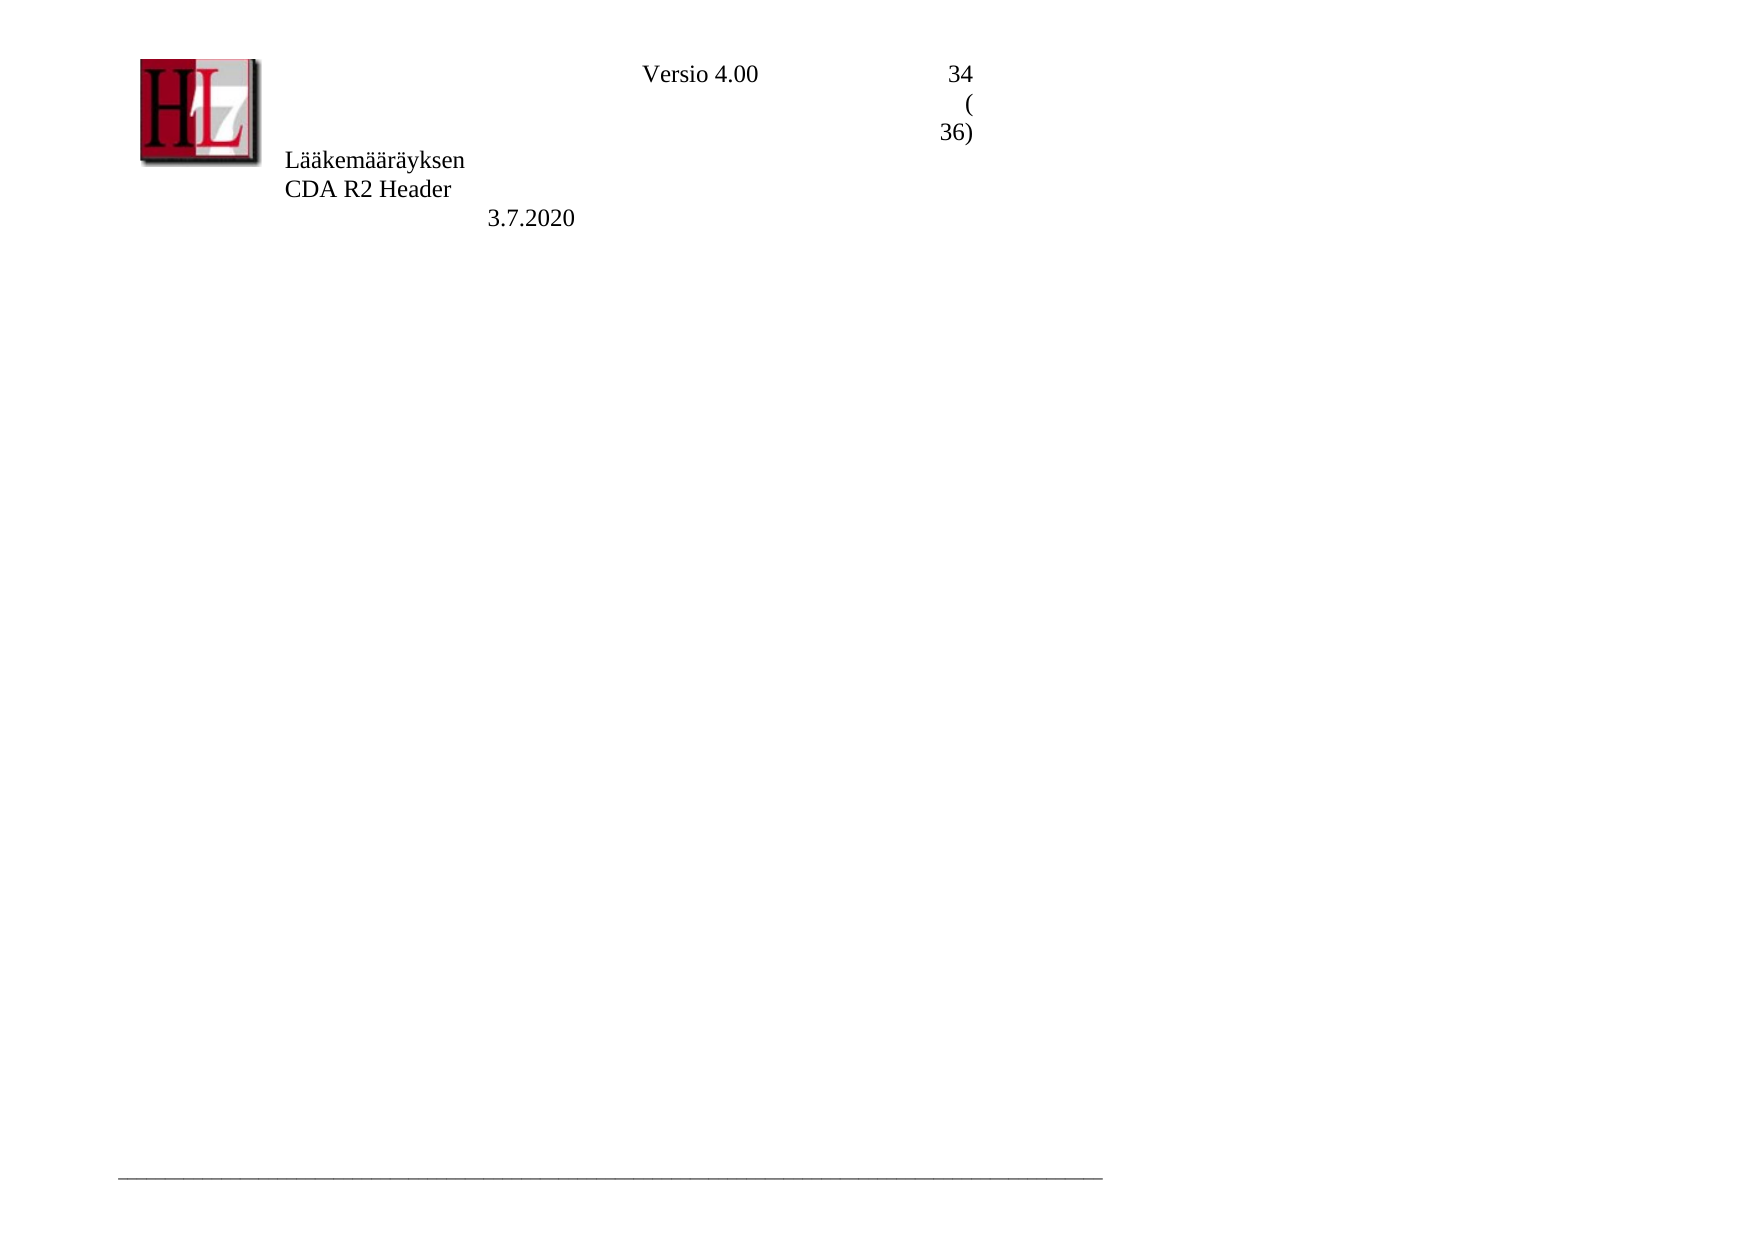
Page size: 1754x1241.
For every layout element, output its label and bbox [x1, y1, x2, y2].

picture [140, 59, 263, 167]
